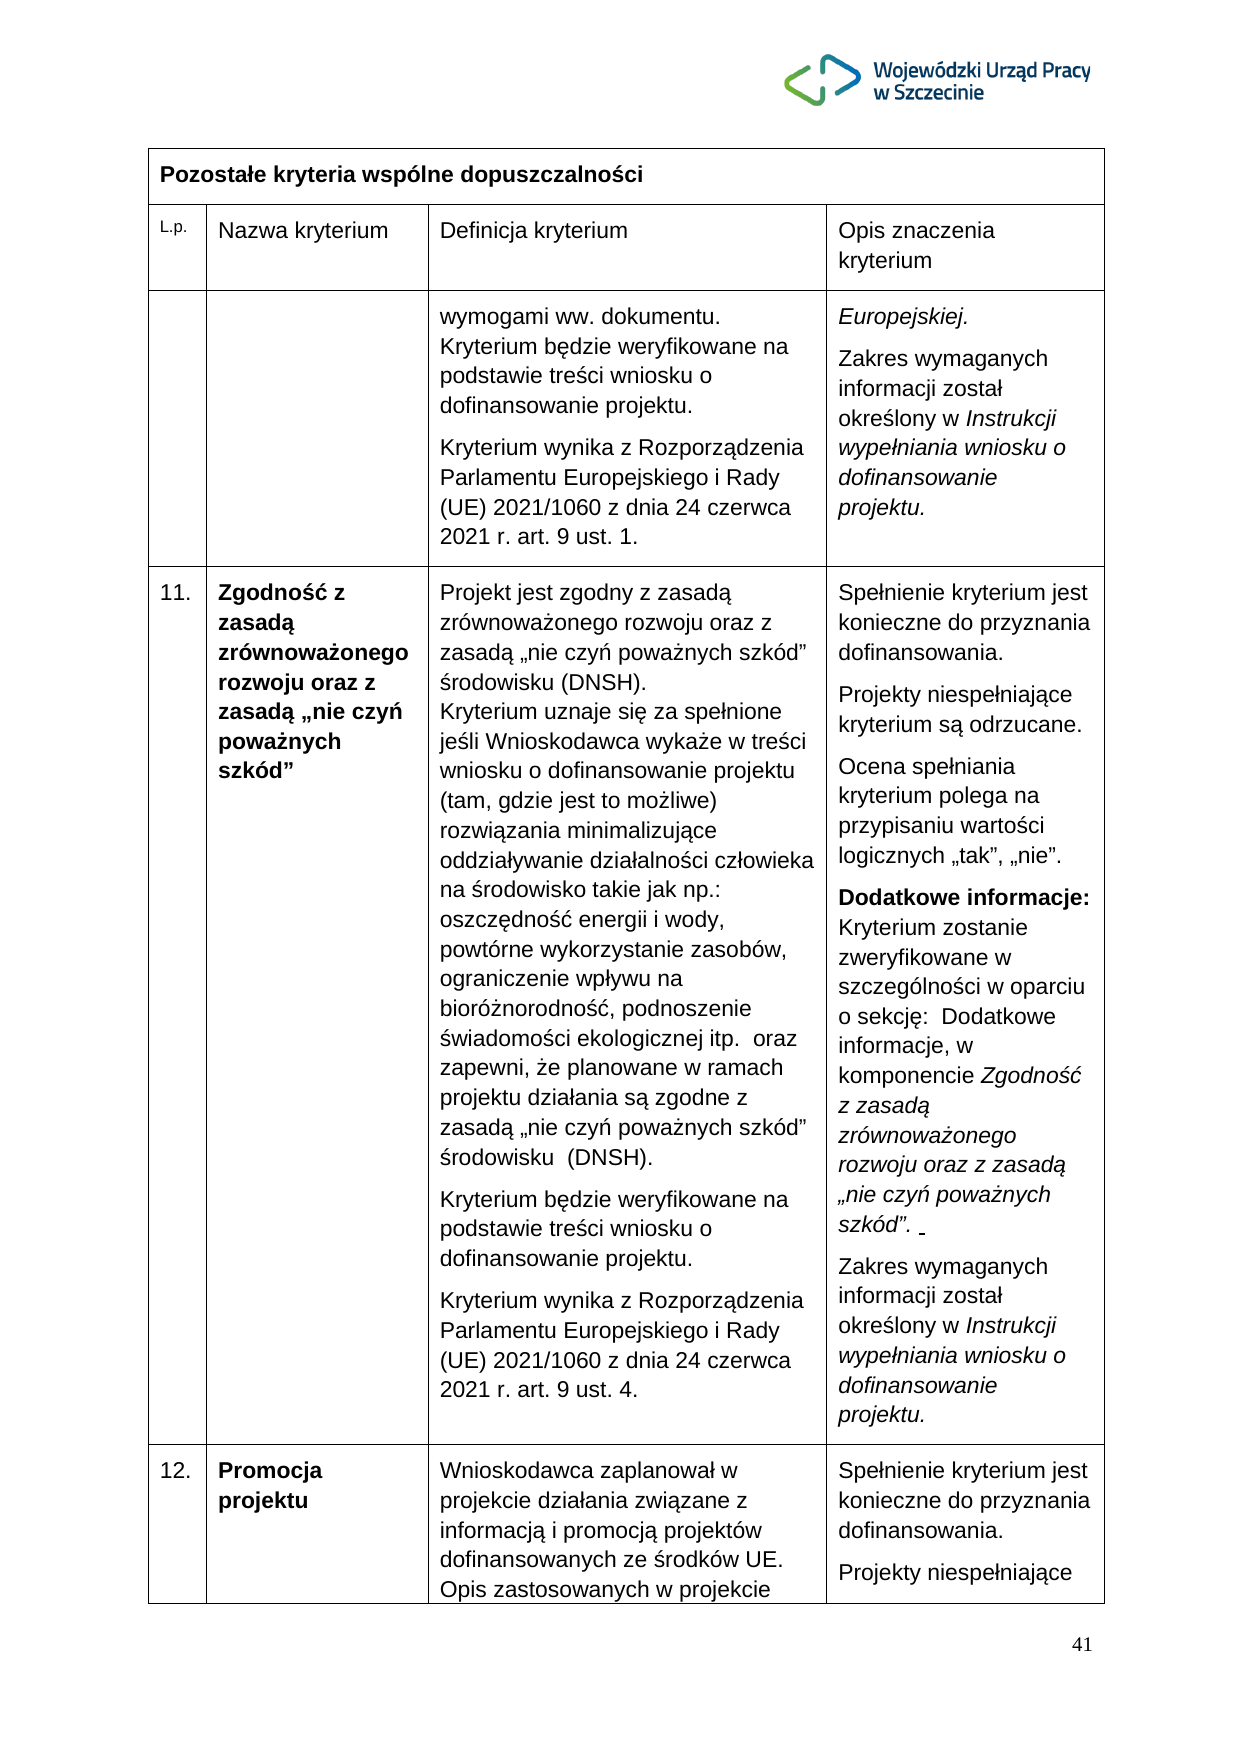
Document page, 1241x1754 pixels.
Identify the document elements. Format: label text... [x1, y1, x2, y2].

table_cell Definicja kryterium [429, 205, 826, 289]
table_header Pozostałe kryteria wspólne dopuszczalności [149, 149, 1104, 204]
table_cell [827, 291, 1104, 566]
table_cell L.p. [149, 205, 206, 289]
picture [784, 54, 1091, 106]
table_cell [149, 291, 206, 566]
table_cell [207, 291, 428, 566]
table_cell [429, 1445, 826, 1602]
table_cell Zgodność z zasadą zrównoważonego rozwoju oraz z zasadą „nie czyń poważnych szkód” [207, 567, 428, 1444]
table_cell Nazwa kryterium [207, 205, 428, 289]
table_cell [149, 1445, 206, 1602]
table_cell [429, 291, 826, 566]
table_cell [827, 1445, 1104, 1602]
table_cell Projekt jest zgodny z zasadą zrównoważonego rozwoju oraz z zasadą „nie czyń poważnych szkód” środowisku (DNSH). Kryterium uznaje się za spełnione jeśli Wnioskodawca wykaże w treści wniosku o dofinansowanie projektu (tam, gdzie jest to możliwe) rozwiązania minimalizujące oddziaływanie działalności człowieka na środowisko takie jak np.: oszczędność energii i wody, powtórne wykorzystanie zasobów, ograniczenie wpływu na bioróżnorodność, podnoszenie świadomości ekologicznej itp. oraz zapewni, że planowane w ramach projektu działania są zgodne z zasadą „nie czyń poważnych szkód” środowisku (DNSH). Kryterium będzie weryfikowane na podstawie treści wniosku o dofinansowanie projektu. Kryterium wynika z Rozporządzenia Parlamentu Europejskiego i Rady (UE) 2021/1060 z dnia 24 czerwca 2021 r. art. 9 ust. 4. [429, 567, 826, 1444]
table_cell Spełnienie kryterium jest konieczne do przyznania dofinansowania. Projekty niespełniające kryterium są odrzucane. Ocena spełniania kryterium polega na przypisaniu wartości logicznych „tak”, „nie”. Dodatkowe informacje: Kryterium zostanie zweryfikowane w szczególności w oparciu o sekcję: Dodatkowe informacje, w komponencie Zgodność z zasadą zrównoważonego rozwoju oraz z zasadą „nie czyń poważnych szkód”. Zakres wymaganych informacji został określony w Instrukcji wypełniania wniosku o dofinansowanie projektu. [827, 567, 1104, 1444]
table_cell Opis znaczenia kryterium [827, 205, 1104, 289]
table_cell [149, 567, 206, 1444]
table_cell Promocja projektu [207, 1445, 428, 1602]
